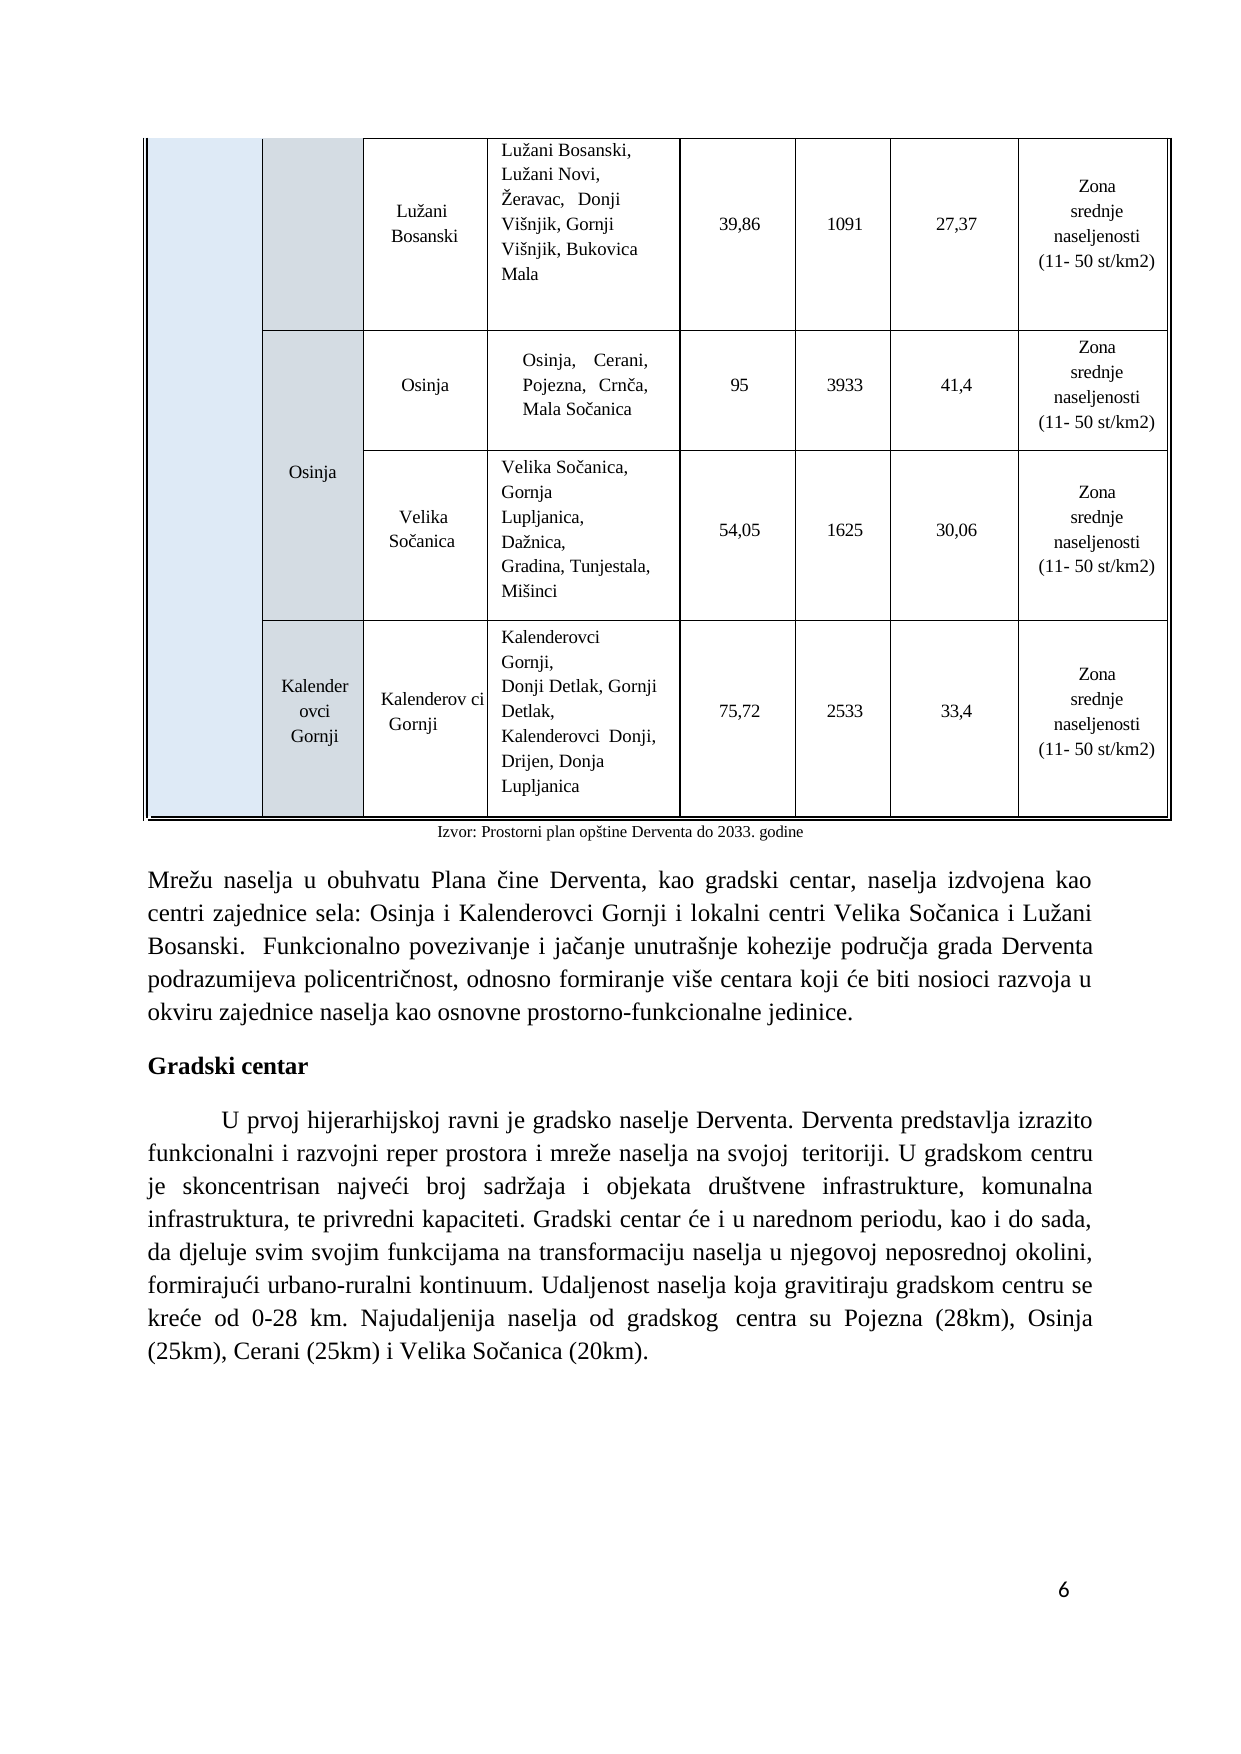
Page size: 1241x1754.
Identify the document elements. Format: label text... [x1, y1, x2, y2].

table_cell Zona srednje naseljenosti (11- 50 st/km2) [1019, 621, 1167, 816]
table_header Zona srednje naseljenosti (11- 50 st/km2) [1019, 139, 1167, 330]
table_cell Osinja, Cerani, Pojezna, Crnča, Mala Sočanica [488, 331, 679, 450]
table_cell Zona srednje naseljenosti (11- 50 st/km2) [1019, 331, 1167, 450]
table_cell 54,05 [681, 451, 795, 620]
table_cell Kalenderov ci Gornji [364, 621, 487, 816]
table_cell 3933 [796, 331, 890, 450]
table_header 39,86 [681, 139, 795, 330]
table_header 27,37 [891, 139, 1018, 330]
table_header [148, 139, 262, 816]
table_header 1091 [796, 139, 890, 330]
table_cell Velika Sočanica [364, 451, 487, 620]
text Mrežu naselja u obuhvatu Plana čine Derventa, kao gradski centar, naselja izdvojena kao centri zajednice sela: Osinja i Kalenderovci Gornji i lokalni centri Velika Sočanica i Lužani Bosanski. Funkcionalno povezivanje i jačanje unutrašnje kohezije područja grada Derventa podrazumijeva policentričnost, odnosno formiranje više centara koji će biti nosioci razvoja u okviru zajednice naselja kao osnovne prostorno-funkcionalne jedinice. [147, 865, 1093, 1026]
table_cell 33,4 [891, 621, 1018, 816]
subtitle Gradski centar [147, 1051, 1181, 1080]
table_cell Zona srednje naseljenosti (11- 50 st/km2) [1019, 451, 1167, 620]
text Izvor: Prostorni plan opštine Derventa do 2033. godine [210, 822, 1030, 841]
table_cell 75,72 [681, 621, 795, 816]
table_cell 2533 [796, 621, 890, 816]
table_cell Kalenderovci Gornji, Donji Detlak, Gornji Detlak, Kalenderovci Donji, Drijen, Donja Lupljanica [488, 621, 679, 816]
table_cell 95 [681, 331, 795, 450]
table_header Lužani Bosanski [364, 139, 487, 330]
table_cell 30,06 [891, 451, 1018, 620]
table_header Lužani Bosanski, Lužani Novi, Žeravac, Donji Višnjik, Gornji Višnjik, Bukovica Mala [488, 139, 679, 330]
table_cell Velika Sočanica, Gornja Lupljanica, Dažnica, Gradina, Tunjestala, Mišinci [488, 451, 679, 620]
table_cell Osinja [364, 331, 487, 450]
table_cell Kalender ovci Gornji [263, 621, 363, 816]
table_header [263, 138, 363, 330]
table_cell 1625 [796, 451, 890, 620]
table_cell 41,4 [891, 331, 1018, 450]
table_cell Osinja [263, 331, 363, 620]
text U prvoj hijerarhijskoj ravni je gradsko naselje Derventa. Derventa predstavlja izrazito funkcionalni i razvojni reper prostora i mreže naselja na svojoj teritoriji. U gradskom centru je skoncentrisan najveći broj sadržaja i objekata društvene infrastrukture, komunalna infrastruktura, te privredni kapaciteti. Gradski centar će i u narednom periodu, kao i do sada, da djeluje svim svojim funkcijama na transformaciju naselja u njegovoj neposrednoj okolini, formirajući urbano-ruralni kontinuum. Udaljenost naselja koja gravitiraju gradskom centru se kreće od 0-28 km. Najudaljenija naselja od gradskog centra su Pojezna (28km), Osinja (25km), Cerani (25km) i Velika Sočanica (20km). [147, 1105, 1093, 1365]
